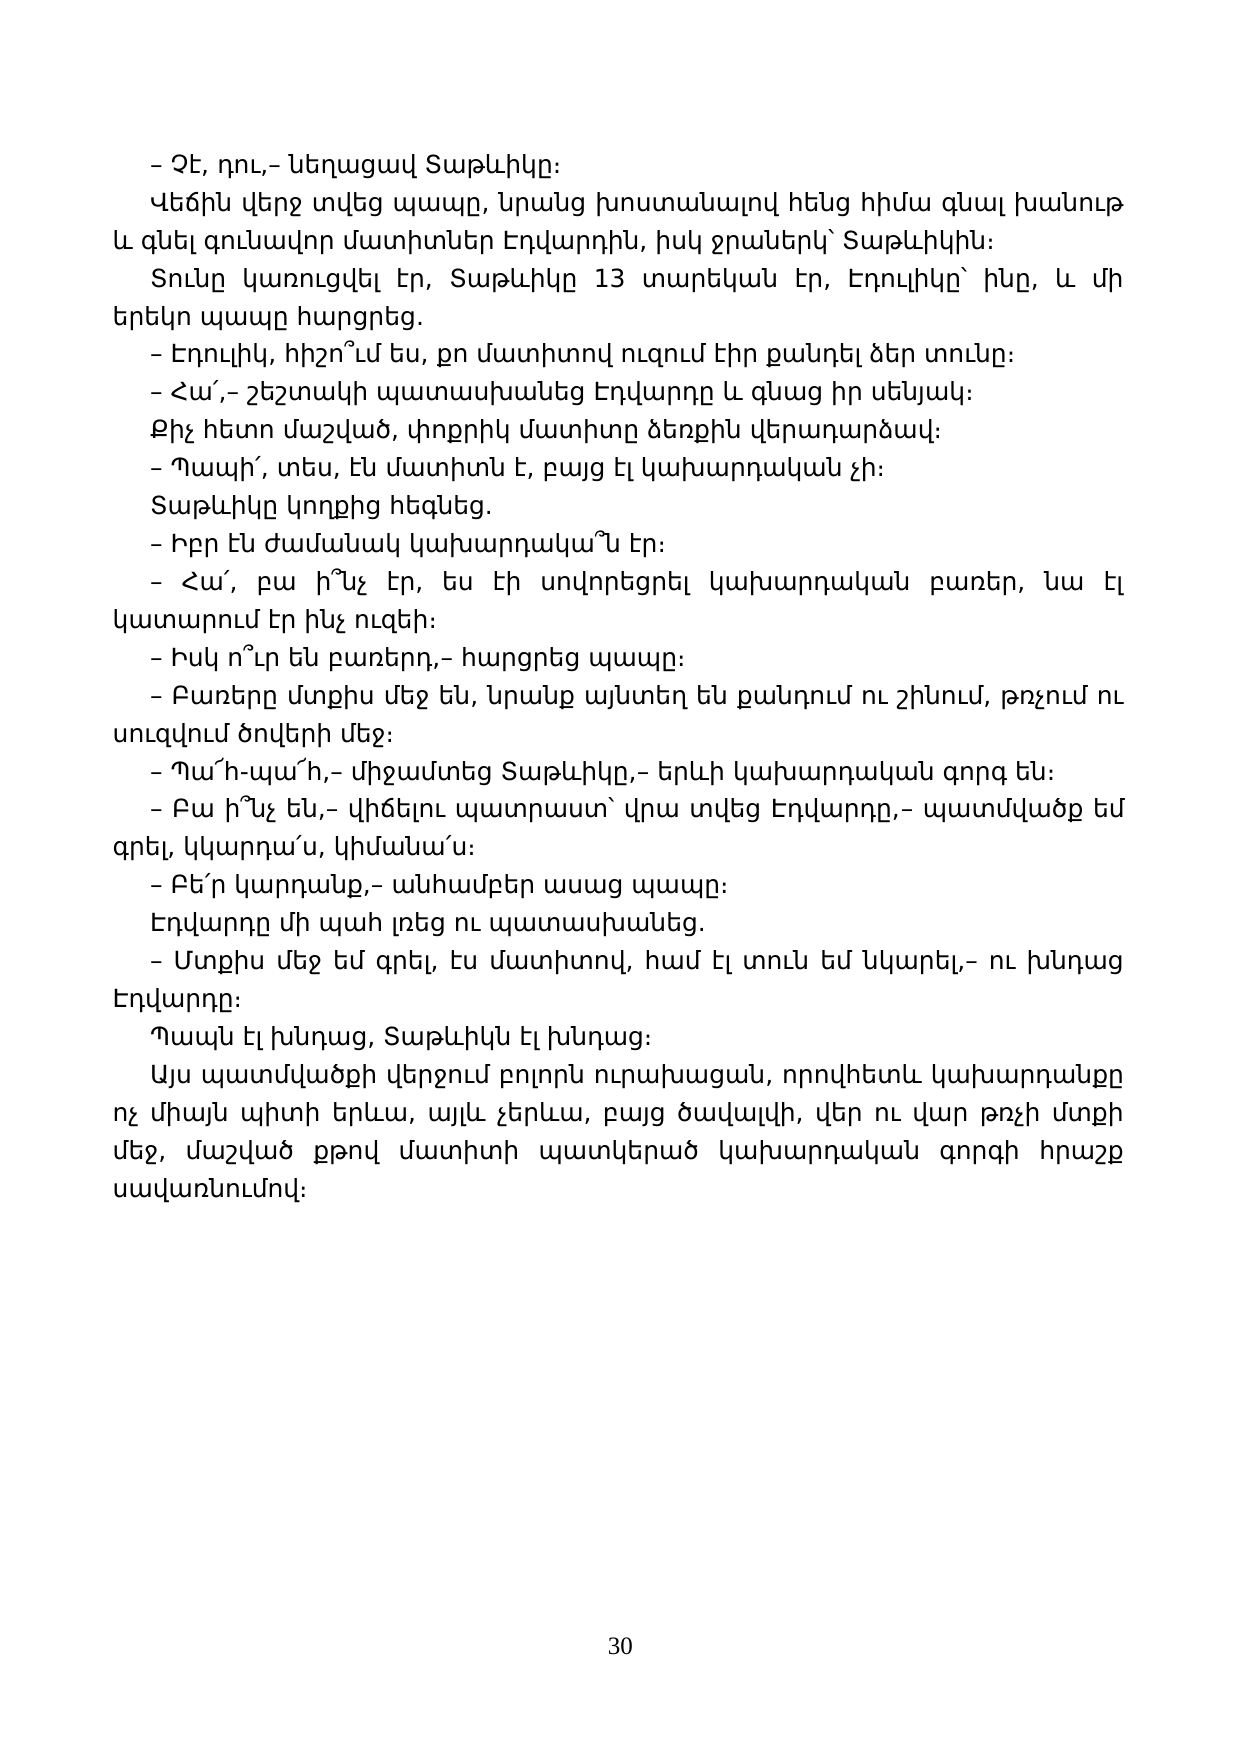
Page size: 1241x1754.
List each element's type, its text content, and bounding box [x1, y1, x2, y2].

text Քիչ հետո մաշված, փոքրիկ մատիտը ձեռքին վերադարձավ։ [112, 415, 1125, 444]
text – Հա՛,– շեշտակի պատասխանեց Էդվարդը և գնաց իր սենյակ։ [112, 377, 1125, 407]
text Պապն էլ խնդաց, Տաթևիկն էլ խնդաց։ [112, 1022, 1125, 1051]
text Տաթևիկը կողքից հեգնեց. [112, 491, 1125, 520]
text Վեճին վերջ տվեց պապը, նրանց խոստանալով հենց հիմա գնալ խանութ և գնել գունավոր մատիտներ Էդվարդին, իսկ ջրաներկ՝ Տաթևիկին։ [112, 188, 1125, 255]
text – Իսկ ո՞ւր են բառերդ,– հարցրեց պապը։ [112, 643, 1125, 672]
text – Պապի՛, տես, էն մատիտն է, բայց էլ կախարդական չի։ [112, 453, 1125, 482]
text – Բառերը մտքիս մեջ են, նրանք այնտեղ են քանդում ու շինում, թռչում ու սուզվում ծովերի մեջ։ [112, 681, 1125, 748]
text – Չէ, դու,– նեղացավ Տաթևիկը։ [112, 150, 1125, 179]
text Էդվարդը մի պահ լռեց ու պատասխանեց. [112, 908, 1125, 937]
text Տունը կառուցվել էր, Տաթևիկը 13 տարեկան էր, Էդուլիկը՝ ինը, և մի երեկո պապը հարցրեց. [112, 264, 1125, 331]
text Այս պատմվածքի վերջում բոլորն ուրախացան, որովհետև կախարդանքը ոչ միայն պիտի երևա, այլև չերևա, բայց ծավալվի, վեր ու վար թռչի մտքի մեջ, մաշված քթով մատիտի պատկերած կախարդական գորգի հրաշք սավառնումով։ [112, 1060, 1125, 1203]
text – Բե՛ր կարդանք,– անհամբեր ասաց պապը։ [112, 870, 1125, 899]
text – Իբր էն ժամանակ կախարդակա՞ն էր։ [112, 529, 1125, 558]
text – Մտքիս մեջ եմ գրել, էս մատիտով, համ էլ տուն եմ նկարել,– ու խնդաց Էդվարդը։ [112, 946, 1125, 1013]
text – Հա՛, բա ի՞նչ էր, ես էի սովորեցրել կախարդական բառեր, նա էլ կատարում էր ինչ ուզեի։ [112, 567, 1125, 634]
text – Բա ի՞նչ են,– վիճելու պատրաստ՝ վրա տվեց Էդվարդը,– պատմվածք եմ գրել, կկարդա՛ս, կիմանա՛ս։ [112, 794, 1125, 862]
text – Պա՜հ-պա՜հ,– միջամտեց Տաթևիկը,– երևի կախարդական գորգ են։ [112, 757, 1125, 786]
text – Էդուլիկ, հիշո՞ւմ ես, քո մատիտով ուզում էիր քանդել ձեր տունը։ [112, 339, 1125, 369]
